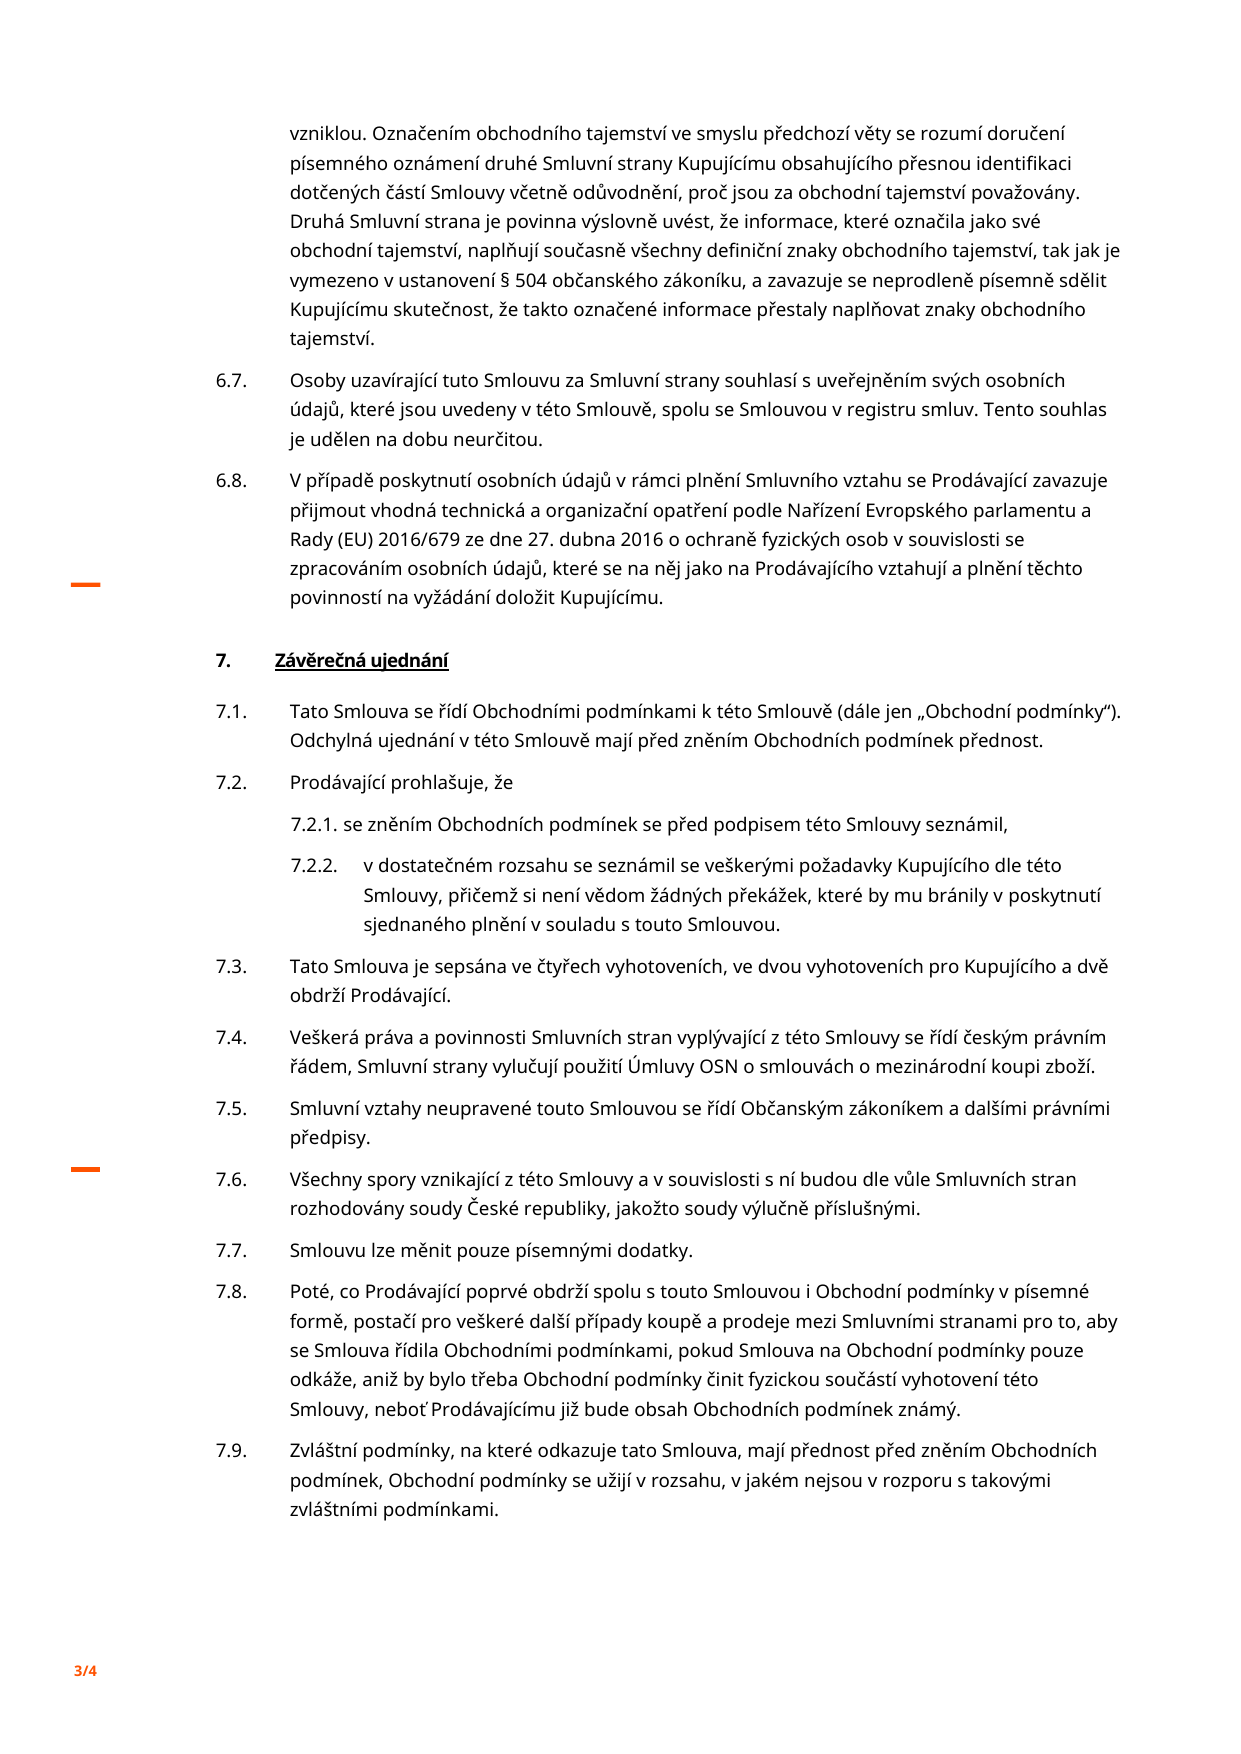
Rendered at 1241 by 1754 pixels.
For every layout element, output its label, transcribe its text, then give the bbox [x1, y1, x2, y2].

list Zvláštní podmínky, na které odkazuje tato Smlouva, mají přednost před zněním Obchodních podmínek, Obchodní podmínky se užijí v rozsahu, v jakém nejsou v rozporu s takovými zvláštními podmínkami. [216, 1438, 1122, 1522]
list Prodávající prohlašuje, že [216, 769, 1122, 794]
list V případě poskytnutí osobních údajů v rámci plnění Smluvního vztahu se Prodávající zavazuje přijmout vhodná technická a organizační opatření podle Nařízení Evropského parlamentu a Rady (EU) 2016/679 ze dne 27. dubna 2016 o ochraně fyzických osob v souvislosti se zpracováním osobních údajů, které se na něj jako na Prodávajícího vztahují a plnění těchto povinností na vyžádání doložit Kupujícímu. [216, 468, 1122, 610]
list Smlouvu lze měnit pouze písemnými dodatky. [216, 1237, 1122, 1263]
list v dostatečném rozsahu se seznámil se veškerými požadavky Kupujícího dle této Smlouvy, přičemž si není vědom žádných překážek, které by mu bránily v poskytnutí sjednaného plnění v souladu s touto Smlouvou. [291, 853, 1122, 937]
list Poté, co Prodávající poprvé obdrží spolu s touto Smlouvou i Obchodní podmínky v písemné formě, postačí pro veškeré další případy koupě a prodeje mezi Smluvními stranami pro to, aby se Smlouva řídila Obchodními podmínkami, pokud Smlouva na Obchodní podmínky pouze odkáže, aniž by bylo třeba Obchodní podmínky činit fyzickou součástí vyhotovení této Smlouvy, neboť Prodávajícímu již bude obsah Obchodních podmínek známý. [216, 1279, 1122, 1421]
list se zněním Obchodních podmínek se před podpisem této Smlouvy seznámil, [291, 811, 1122, 836]
list Smluvní vztahy neupravené touto Smlouvou se řídí Občanským zákoníkem a dalšími právními předpisy. [216, 1095, 1122, 1150]
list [216, 121, 1122, 351]
subtitle Závěrečná ujednání [216, 647, 1122, 673]
list Tato Smlouva je sepsána ve čtyřech vyhotoveních, ve dvou vyhotoveních pro Kupujícího a dvě obdrží Prodávající. [216, 953, 1122, 1008]
list Osoby uzavírající tuto Smlouvu za Smluvní strany souhlasí s uveřejněním svých osobních údajů, které jsou uvedeny v této Smlouvě, spolu se Smlouvou v registru smluv. Tento souhlas je udělen na dobu neurčitou. [216, 367, 1122, 451]
list Veškerá práva a povinnosti Smluvních stran vyplývající z této Smlouvy se řídí českým právním řádem, Smluvní strany vylučují použití Úmluvy OSN o smlouvách o mezinárodní koupi zboží. [216, 1024, 1122, 1079]
list Tato Smlouva se řídí Obchodními podmínkami k této Smlouvě (dále jen „Obchodní podmínky“). Odchylná ujednání v této Smlouvě mají před zněním Obchodních podmínek přednost. [216, 698, 1122, 753]
list Všechny spory vznikající z této Smlouvy a v souvislosti s ní budou dle vůle Smluvních stran rozhodovány soudy České republiky, jakožto soudy výlučně příslušnými. [216, 1166, 1122, 1221]
